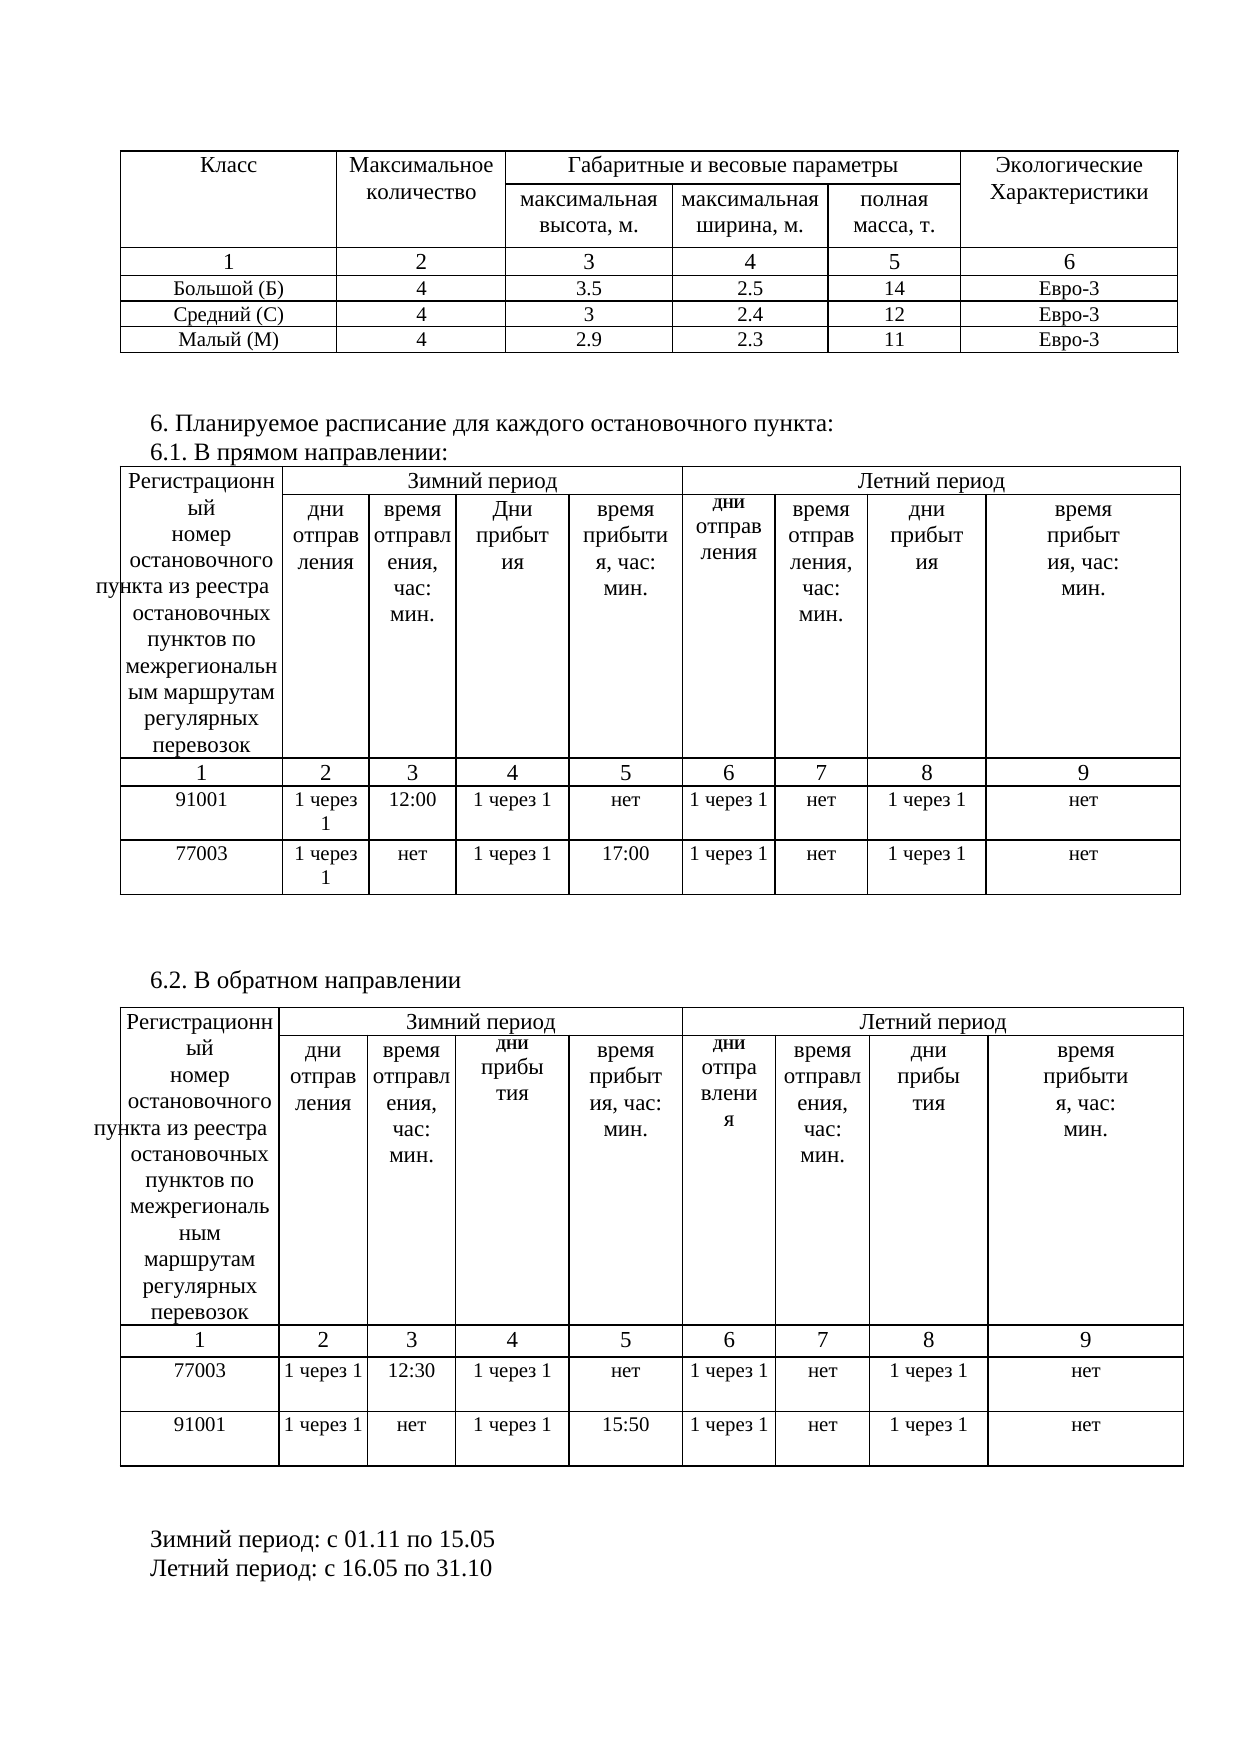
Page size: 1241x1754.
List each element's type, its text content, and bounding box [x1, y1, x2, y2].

table_cell 2.4 [673, 302, 827, 326]
table_cell 1 через 1 [283, 841, 368, 894]
table_cell максимальная высота, м. [506, 185, 672, 247]
table_cell Евро-3 [961, 327, 1177, 351]
table_cell максимальная ширина, м. [673, 185, 827, 247]
table_header Габаритные и весовые параметры [506, 152, 960, 183]
table_cell 1 через 1 [457, 841, 568, 894]
table_cell время отправл ения, час: мин. [368, 1036, 455, 1324]
table_cell нет [368, 1412, 455, 1465]
table_header Зимний период [283, 467, 682, 493]
table_cell 4 [337, 302, 505, 326]
table_cell нет [570, 1358, 682, 1411]
table_cell 4 [673, 248, 827, 274]
table_cell время отправл ения, час: мин. [776, 1036, 869, 1324]
text 6.2. В обратном направлении [150, 965, 1090, 994]
table_cell дни прибыт ия [868, 495, 985, 757]
table_cell 15:50 [570, 1412, 682, 1465]
table_cell 6 [961, 248, 1177, 274]
table_cell нет [987, 841, 1180, 894]
table_cell нет [570, 787, 682, 839]
table_cell дни прибы тия [870, 1036, 987, 1324]
table_cell 77003 [121, 841, 282, 894]
table_cell нет [776, 1358, 869, 1411]
table_cell 8 [868, 759, 985, 785]
table_header Летний период [683, 1008, 1183, 1034]
table_cell 3 [506, 248, 672, 274]
table_cell 1 через 1 [683, 841, 774, 894]
table_cell 1 через 1 [456, 1358, 568, 1411]
table_cell 1 через 1 [868, 841, 985, 894]
table_cell 12 [829, 302, 960, 326]
table_cell 1 через 1 [280, 1412, 367, 1465]
table_cell 11 [829, 327, 960, 351]
table_cell нет [989, 1412, 1183, 1465]
table_cell 1 через 1 [868, 787, 985, 839]
table_cell 1 [121, 248, 336, 274]
table_cell 2 [337, 248, 505, 274]
table_cell 1 через 1 [283, 787, 368, 839]
table_cell 5 [570, 1326, 682, 1356]
table_cell дни отправ ления [280, 1036, 367, 1324]
table_cell 2.3 [673, 327, 827, 351]
table_cell 2 [283, 759, 368, 785]
table_cell 7 [776, 759, 867, 785]
table_cell нет [987, 787, 1180, 839]
table_cell 91001 [121, 1412, 278, 1465]
table_cell нет [989, 1358, 1183, 1411]
table_cell 1 через 1 [870, 1412, 987, 1465]
table_cell 5 [570, 759, 682, 785]
table_cell 6 [683, 1326, 775, 1356]
table_cell Средний (С) [121, 302, 336, 326]
table_cell 17:00 [570, 841, 682, 894]
table_cell 1 через 1 [870, 1358, 987, 1411]
table_cell 1 через 1 [683, 787, 774, 839]
table_cell 1 через 1 [456, 1412, 568, 1465]
table_cell 77003 [121, 1358, 278, 1411]
table_header Регистрационный номер остановочного пункта из реестра остановочных пунктов по межрегиональным маршрутам регулярных перевозок [121, 1008, 278, 1324]
table_header Максимальное количество [337, 152, 505, 247]
table_cell 1 через 1 [683, 1358, 775, 1411]
table_cell время прибыти я, час: мин. [989, 1036, 1183, 1324]
table_cell 2.9 [506, 327, 672, 351]
text 6.1. В прямом направлении: [150, 437, 1090, 466]
table_cell 6 [683, 759, 774, 785]
table_cell время прибыт ия, час: мин. [987, 495, 1180, 757]
table_header Летний период [683, 467, 1180, 493]
table_cell полная масса, т. [829, 185, 960, 247]
table_cell ДНИ отправ ления [683, 495, 774, 757]
table_cell 2 [280, 1326, 367, 1356]
table_cell 1 [121, 1326, 278, 1356]
table_cell 14 [829, 276, 960, 300]
table_cell Малый (М) [121, 327, 336, 351]
table_cell 4 [337, 276, 505, 300]
text Зимний период: с 01.11 по 15.05 [150, 1524, 1090, 1553]
table_cell 9 [989, 1326, 1183, 1356]
table_cell Дни прибыт ия [457, 495, 568, 757]
table_header Экологические Характеристики [961, 152, 1177, 247]
table_cell 91001 [121, 787, 282, 839]
table_cell 2.5 [673, 276, 827, 300]
table_cell 3 [506, 302, 672, 326]
table_cell 12:00 [370, 787, 455, 839]
table_cell время отправл ения, час: мин. [370, 495, 455, 757]
table_cell 4 [337, 327, 505, 351]
table_cell Евро-3 [961, 276, 1177, 300]
table_cell 7 [776, 1326, 869, 1356]
table_cell нет [370, 841, 455, 894]
table_cell 4 [457, 759, 568, 785]
table_cell Евро-3 [961, 302, 1177, 326]
table_cell 3 [368, 1326, 455, 1356]
table_cell дни отправ ления [283, 495, 368, 757]
table_cell 1 [121, 759, 282, 785]
table_cell 8 [870, 1326, 987, 1356]
text Летний период: с 16.05 по 31.10 [150, 1553, 1090, 1582]
table_cell 12:30 [368, 1358, 455, 1411]
table_cell 5 [829, 248, 960, 274]
table_header Регистрационный номер остановочного пункта из реестра остановочных пунктов по межрегиональным маршрутам регулярных перевозок [121, 467, 282, 757]
table_cell время отправ ления, час: мин. [776, 495, 867, 757]
table_cell 1 через 1 [280, 1358, 367, 1411]
table_cell ДНИ прибы тия [456, 1036, 568, 1324]
table_cell 3.5 [506, 276, 672, 300]
table_cell Большой (Б) [121, 276, 336, 300]
table_header Зимний период [280, 1008, 682, 1034]
text 6. Планируемое расписание для каждого остановочного пункта: [150, 408, 1090, 437]
table_cell 1 через 1 [683, 1412, 775, 1465]
table_header Класс [121, 152, 336, 247]
table_cell нет [776, 787, 867, 839]
table_cell ДНИ отпра влени я [683, 1036, 775, 1324]
table_cell 4 [456, 1326, 568, 1356]
table_cell 9 [987, 759, 1180, 785]
table_cell 3 [370, 759, 455, 785]
table_cell нет [776, 841, 867, 894]
table_cell время прибыти я, час: мин. [570, 495, 682, 757]
table_cell 1 через 1 [457, 787, 568, 839]
table_cell время прибыт ия, час: мин. [570, 1036, 682, 1324]
table_cell нет [776, 1412, 869, 1465]
